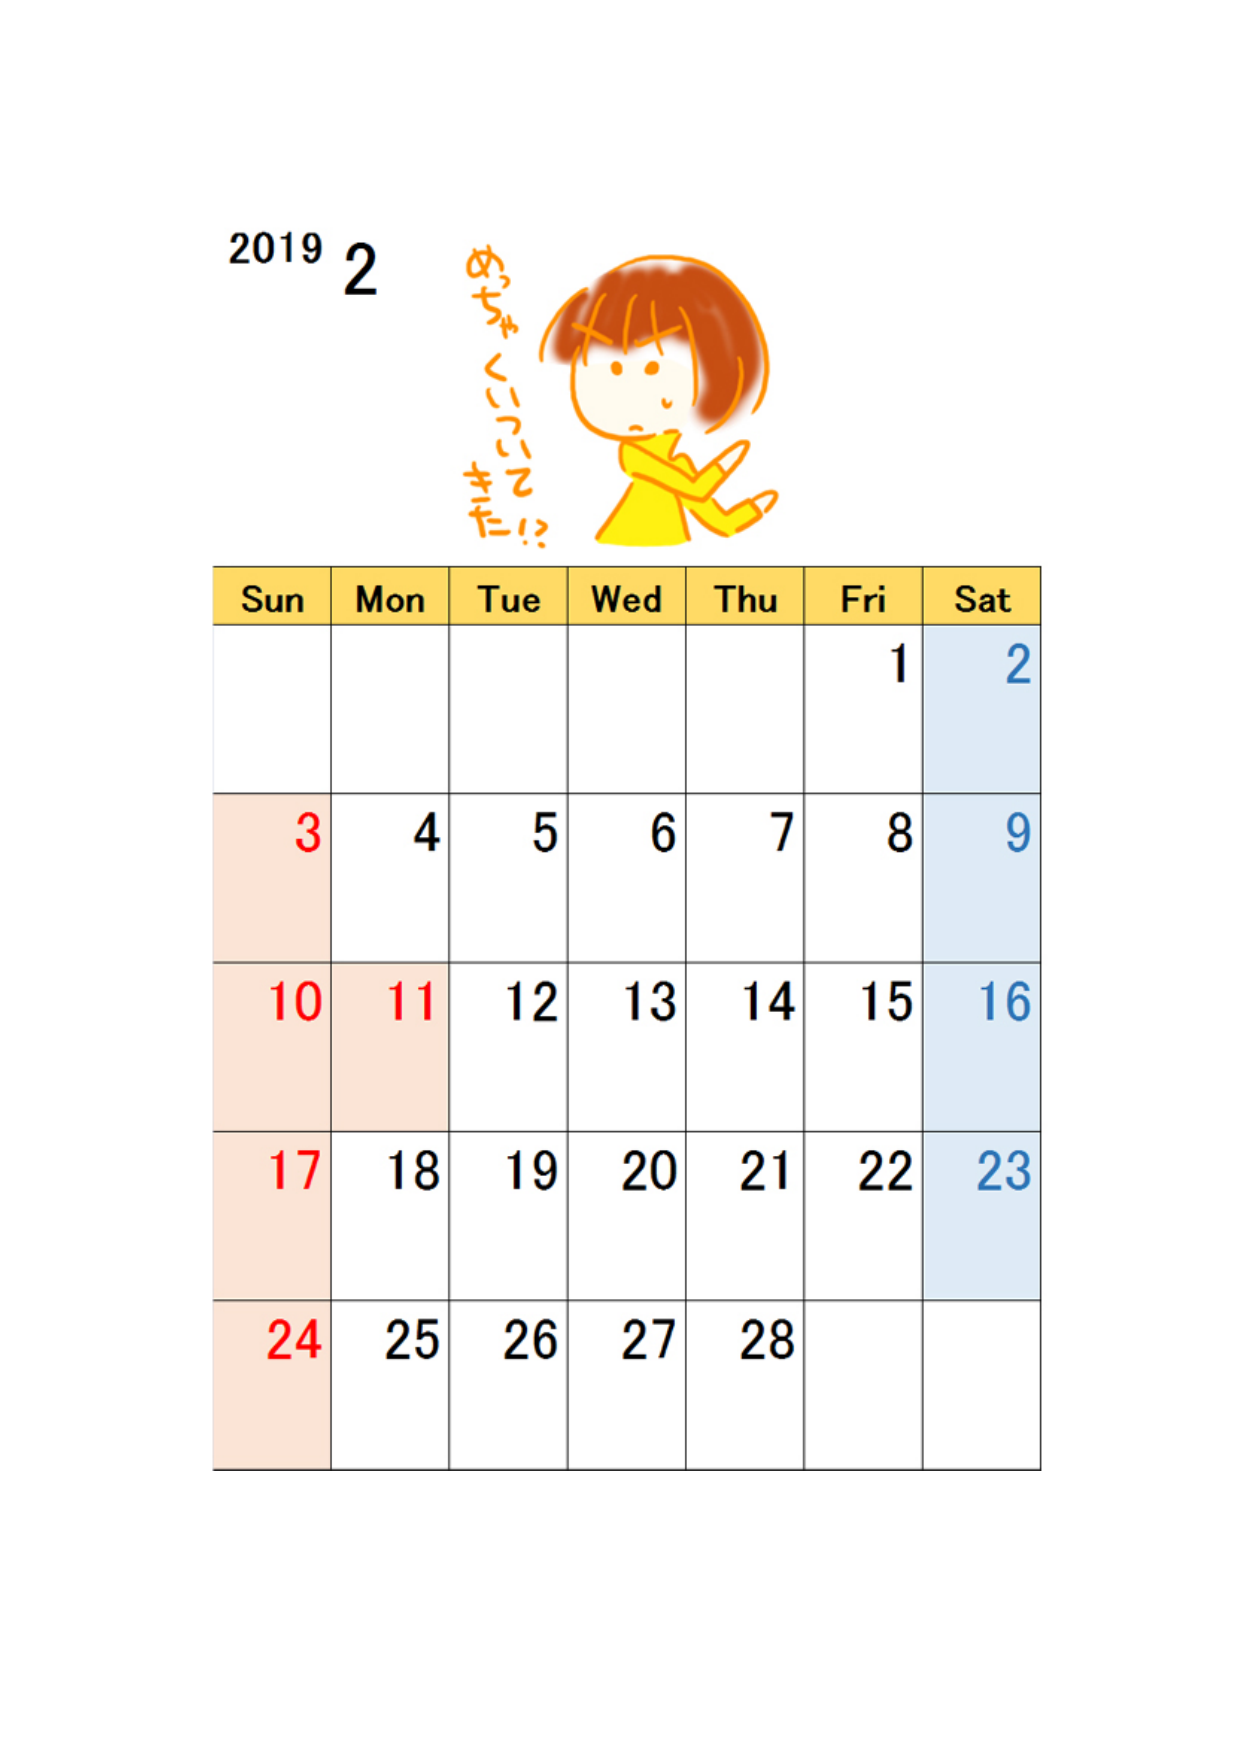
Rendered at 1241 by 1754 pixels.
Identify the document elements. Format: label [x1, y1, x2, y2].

picture [177, 216, 1063, 1471]
